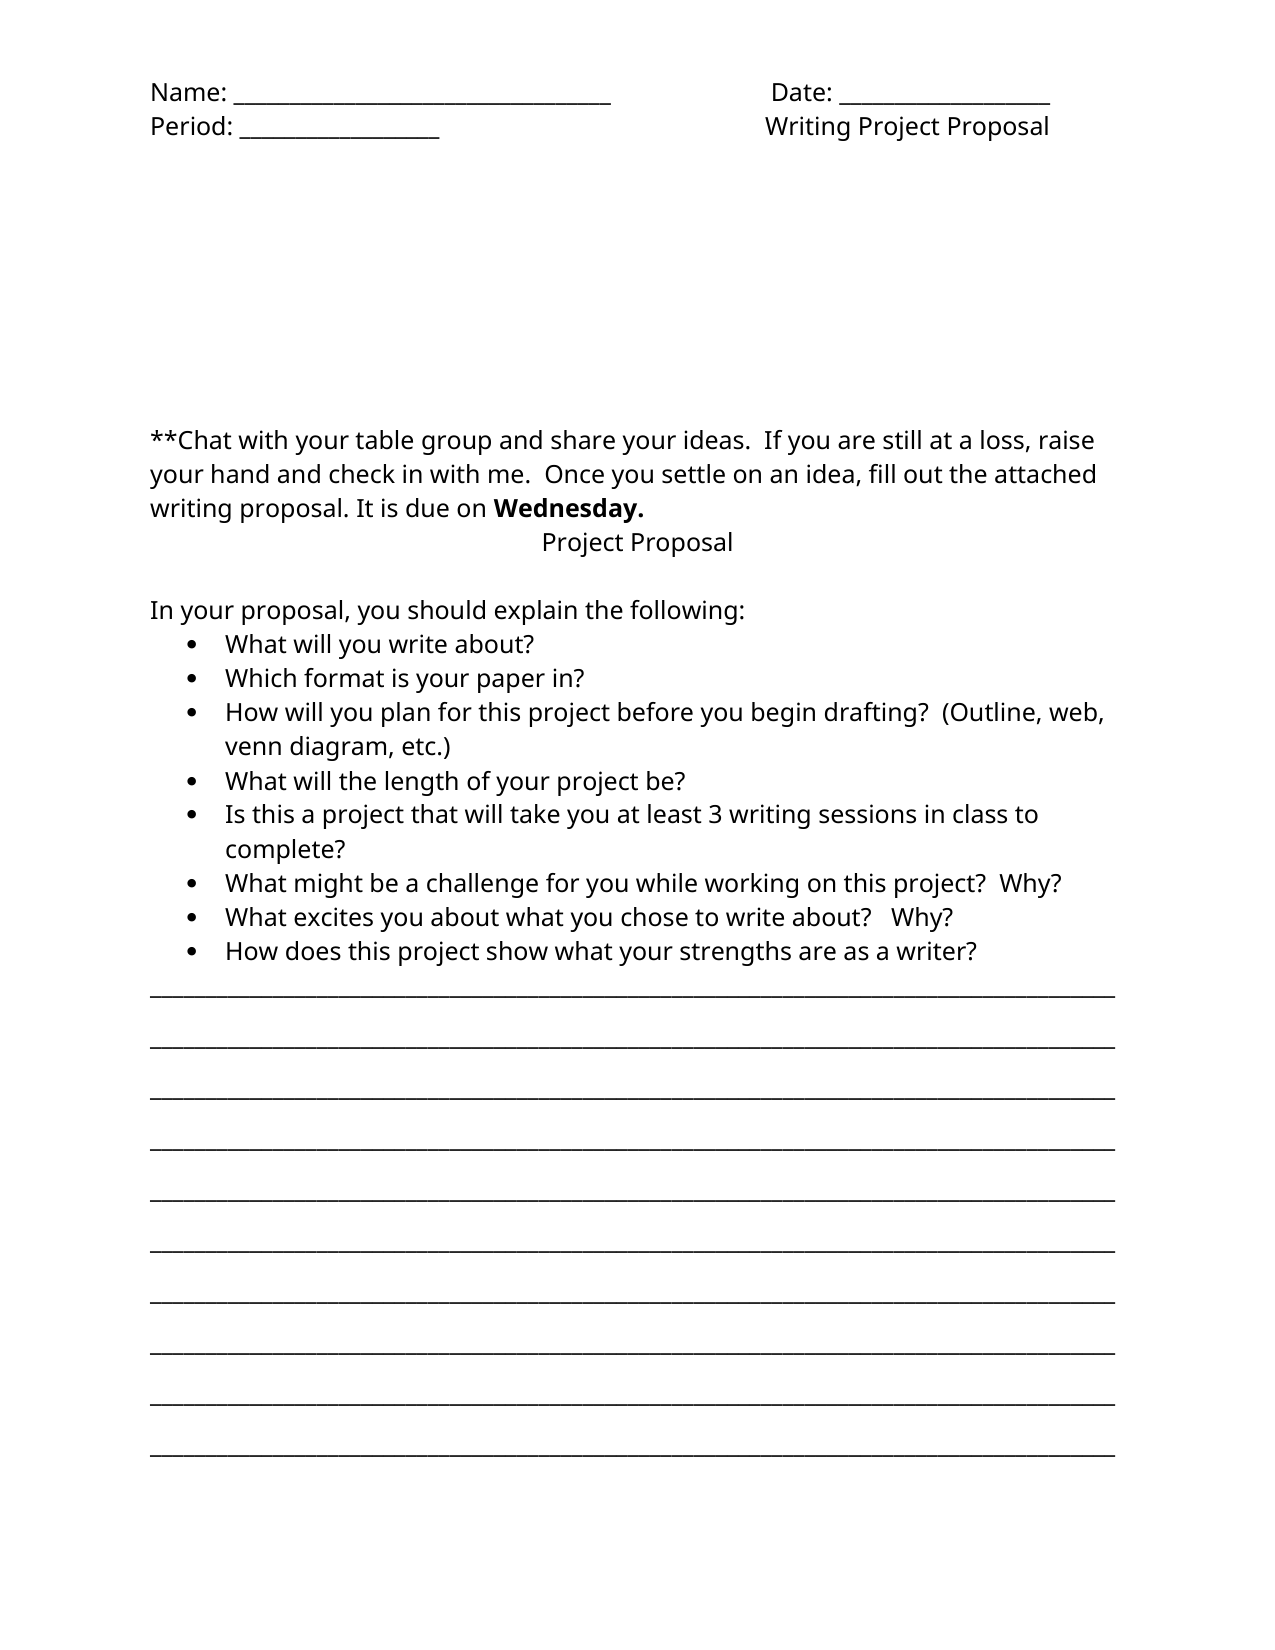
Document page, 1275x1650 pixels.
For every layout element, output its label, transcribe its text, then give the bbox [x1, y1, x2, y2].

list How does this project show what your strengths are as a writer? [187, 933, 1125, 967]
list Is this a project that will take you at least 3 writing sessions in class to complete? [187, 797, 1125, 865]
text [150, 967, 1125, 1461]
list How will you plan for this project before you begin drafting? (Outline, web, venn diagram, etc.) [187, 695, 1125, 763]
text In your proposal, you should explain the following: [150, 593, 1125, 627]
list What will you write about? [187, 627, 1125, 661]
list What might be a challenge for you while working on this project? Why? [187, 865, 1125, 899]
list Which format is your paper in? [187, 661, 1125, 695]
list What excites you about what you chose to write about? Why? [187, 899, 1125, 933]
text Project Proposal [150, 525, 1125, 559]
list What will the length of your project be? [187, 763, 1125, 797]
text **Chat with your table group and share your ideas. If you are still at a loss, raise your hand and check in with me. Once you settle on an idea, fill out the attached writing proposal. It is due on Wednesday. [150, 422, 1125, 525]
